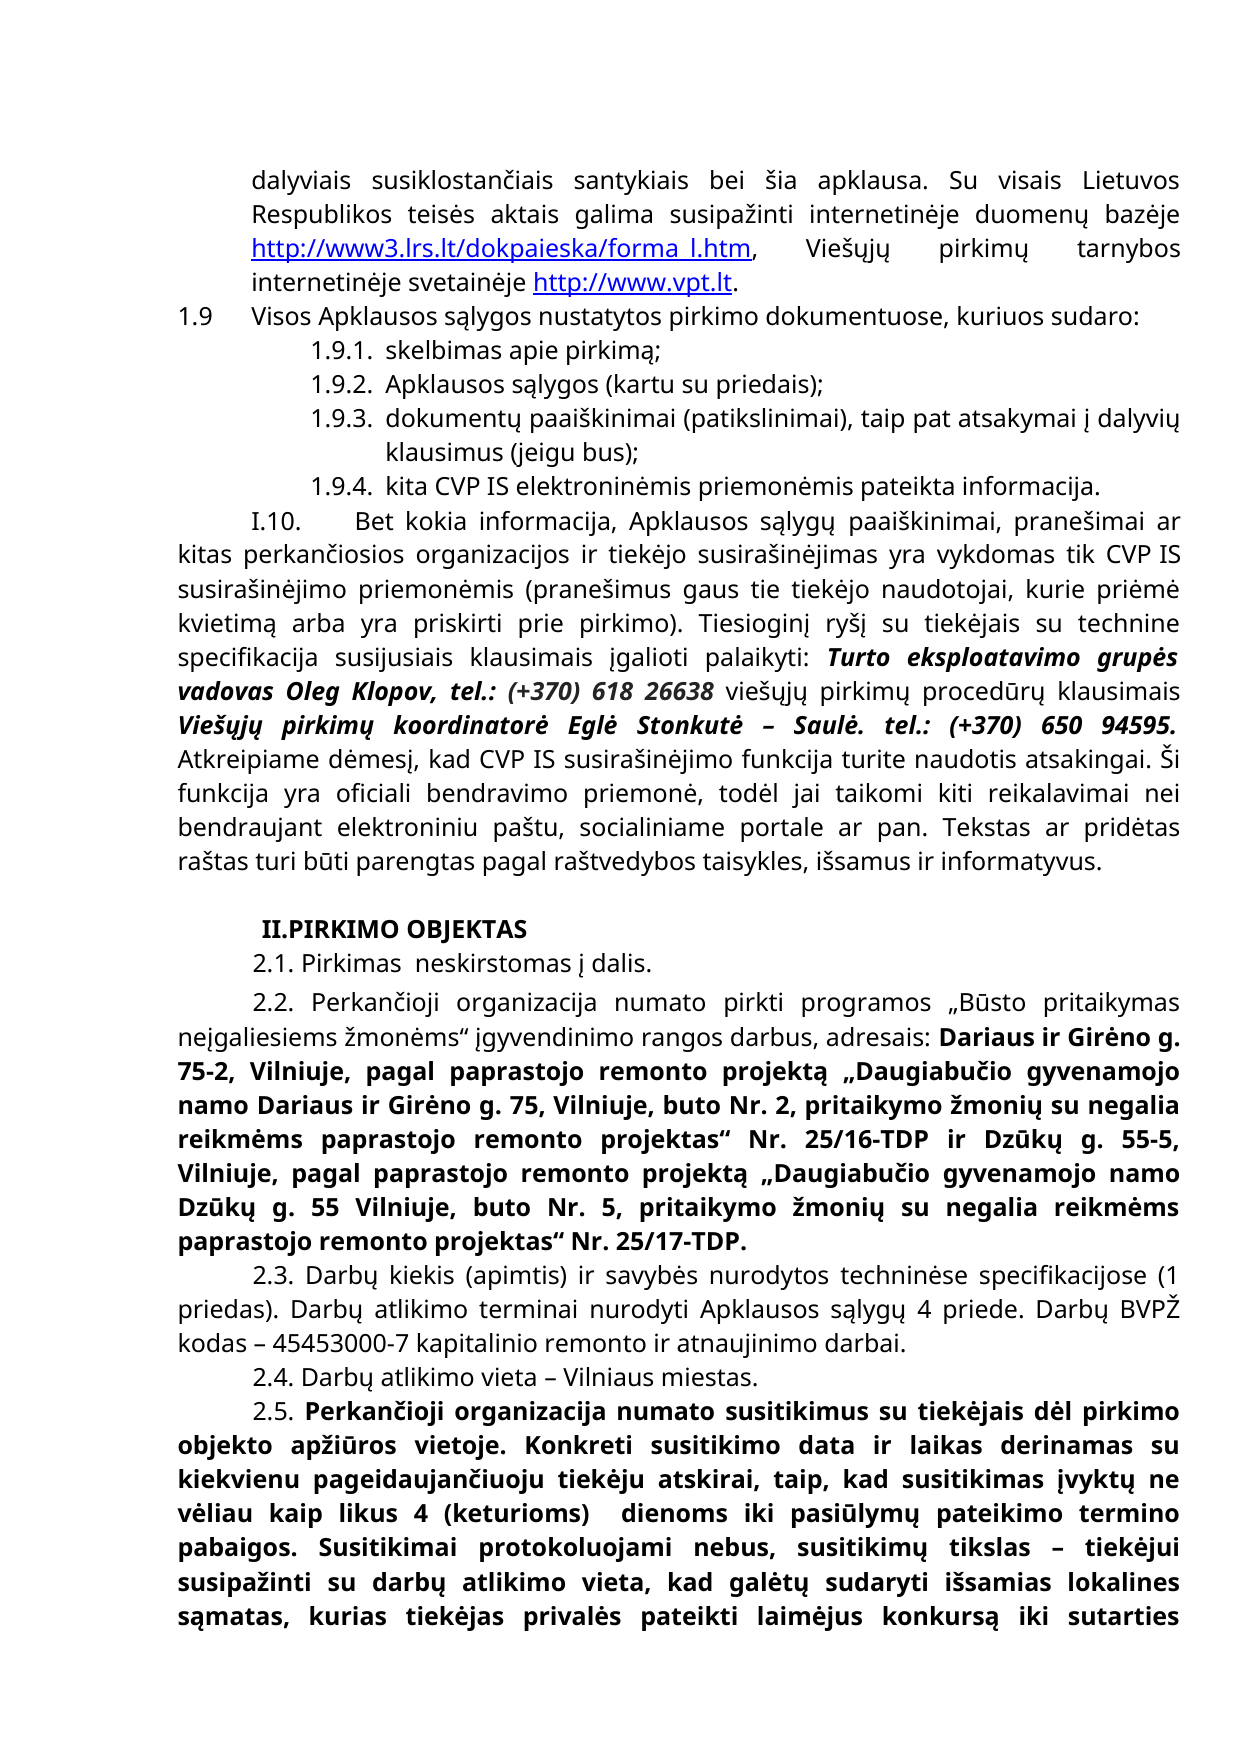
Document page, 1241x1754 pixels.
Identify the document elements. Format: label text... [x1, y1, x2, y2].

text 2.2. Perkančioji organizacija numato pirkti programos „Būsto pritaikymas neįgaliesiems žmonėms“ įgyvendinimo rangos darbus, adresais: Dariaus ir Girėno g. 75-2, Vilniuje, pagal paprastojo remonto projektą „Daugiabučio gyvenamojo namo Dariaus ir Girėno g. 75, Vilniuje, buto Nr. 2, pritaikymo žmonių su negalia reikmėms paprastojo remonto projektas“ Nr. 25/16-TDP ir Dzūkų g. 55-5, Vilniuje, pagal paprastojo remonto projektą „Daugiabučio gyvenamojo namo Dzūkų g. 55 Vilniuje, buto Nr. 5, pritaikymo žmonių su negalia reikmėms paprastojo remonto projektas“ Nr. 25/17-TDP. [177, 985, 1181, 1258]
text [177, 1394, 1181, 1632]
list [177, 162, 1181, 299]
list dokumentų paaiškinimai (patikslinimai), taip pat atsakymai į dalyvių klausimus (jeigu bus); [310, 401, 1181, 469]
text 2.3. Darbų kiekis (apimtis) ir savybės nurodytos techninėse specifikacijose (1 priedas). Darbų atlikimo terminai nurodyti Apklausos sąlygų 4 priede. Darbų BVPŽ kodas – 45453000-7 kapitalinio remonto ir atnaujinimo darbai. [177, 1258, 1181, 1360]
list skelbimas apie pirkimą; [310, 333, 1181, 367]
list kita CVP IS elektroninėmis priemonėmis pateikta informacija. [310, 469, 1181, 503]
text 2.4. Darbų atlikimo vieta – Vilniaus miestas. [177, 1360, 1181, 1394]
text II.PIRKIMO OBJEKTAS [177, 912, 1181, 946]
text 2.1. Pirkimas neskirstomas į dalis. [177, 946, 1181, 980]
list Visos Apklausos sąlygos nustatytos pirkimo dokumentuose, kuriuos sudaro: [177, 299, 1181, 333]
list Bet kokia informacija, Apklausos sąlygų paaiškinimai, pranešimai ar kitas perkančiosios organizacijos ir tiekėjo susirašinėjimas yra vykdomas tik CVP IS susirašinėjimo priemonėmis (pranešimus gaus tie tiekėjo naudotojai, kurie priėmė kvietimą arba yra priskirti prie pirkimo). Tiesioginį ryšį su tiekėjais su technine specifikacija susijusiais klausimais įgalioti palaikyti: Turto eksploatavimo grupės vadovas Oleg Klopov, tel.: (+370) 618 26638 viešųjų pirkimų procedūrų klausimais Viešųjų pirkimų koordinatorė Eglė Stonkutė – Saulė. tel.: (+370) 650 94595. Atkreipiame dėmesį, kad CVP IS susirašinėjimo funkcija turite naudotis atsakingai. Ši funkcija yra oficiali bendravimo priemonė, todėl jai taikomi kiti reikalavimai nei bendraujant elektroniniu paštu, socialiniame portale ar pan. Tekstas ar pridėtas raštas turi būti parengtas pagal raštvedybos taisykles, išsamus ir informatyvus. [177, 503, 1181, 878]
list Apklausos sąlygos (kartu su priedais); [310, 367, 1181, 401]
